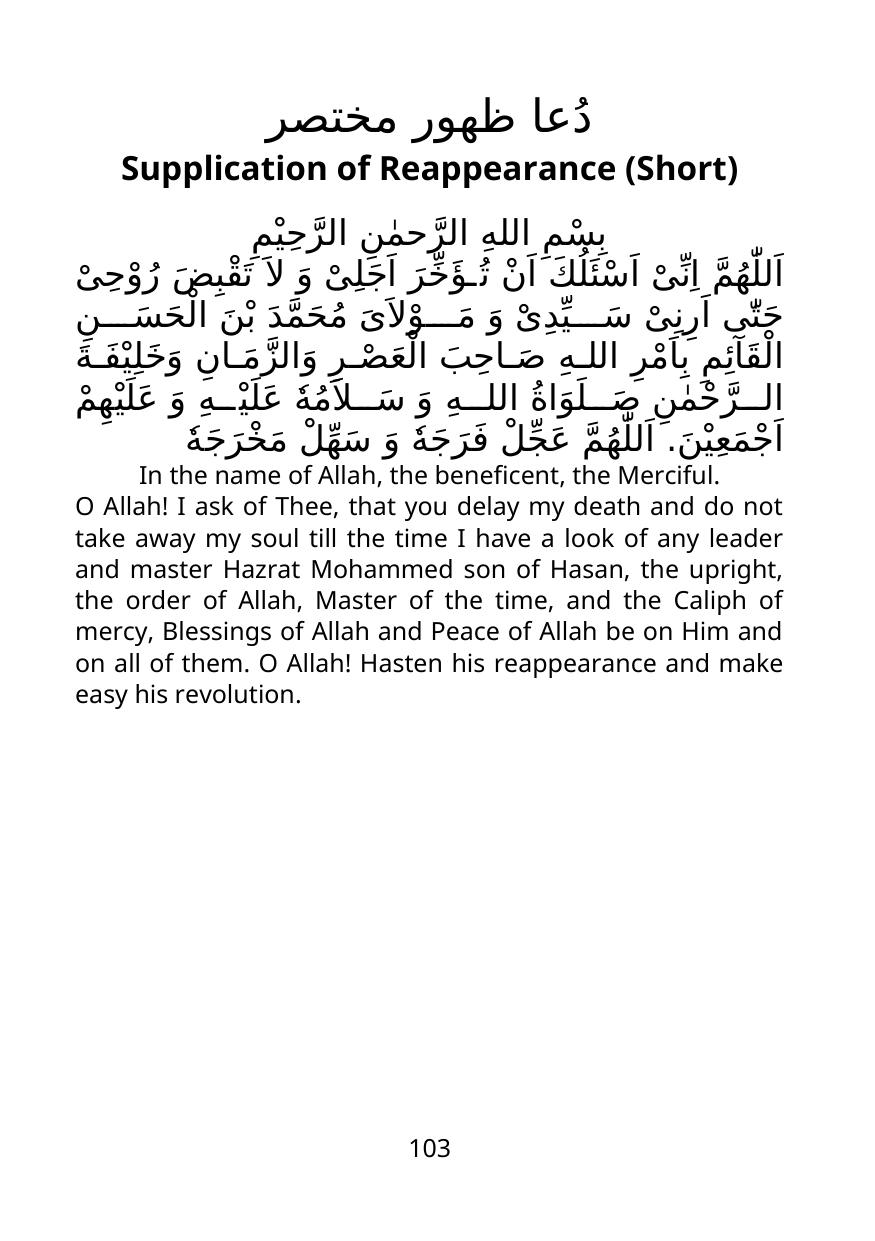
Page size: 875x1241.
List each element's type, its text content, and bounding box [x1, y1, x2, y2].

text In the name of Allah, the beneficent, the Merciful. [75, 459, 784, 491]
text O Allah! I ask of Thee, that you delay my death and do not take away my soul till the time I have a look of any leader and master Hazrat Mohammed son of Hasan, the upright, the order of Allah, Master of the time, and the Caliph of mercy, Blessings of Allah and Peace of Allah be on Him and on all of them. O Allah! Hasten his reappearance and make easy his revolution. [75, 491, 784, 709]
subtitle Supplication of Reappearance (Short) [75, 156, 784, 187]
text اَللّٰهُمَّ اِنِّىْ اَسْئَلُكَ اَنْ تُؤَخِّرَ اَجَلِىْ وَ لاَ تَقْبِضَ رُوْحِىْ حَتّٰى اَرِنِىْ سَيِّدِىْ وَ مَوْلاَىَ مُحَمَّدَ بْنَ الْحَسَنِ الْقَآئِمِ بِاَمْرِ اللهِ صَاحِبَ الْعَصْرِ وَالزَّمَانِ وَخَلِيْفَةَ الرَّحْمٰنِ صَلَوَاةُ اللهِ وَ سَلاَمُهٗ عَلَيْهِ وَ عَلَيْهِمْ اَجْمَعِيْنَ. اَللّٰهُمَّ عَجِّلْ فَرَجَهٗ وَ سَهِّلْ مَخْرَجَهٗ [75, 253, 784, 459]
text دُعا ظهور مختصر [75, 90, 784, 143]
text بِسْمِ اللهِ الرَّحمٰنِ الرَّحِيْمِ [75, 212, 784, 253]
